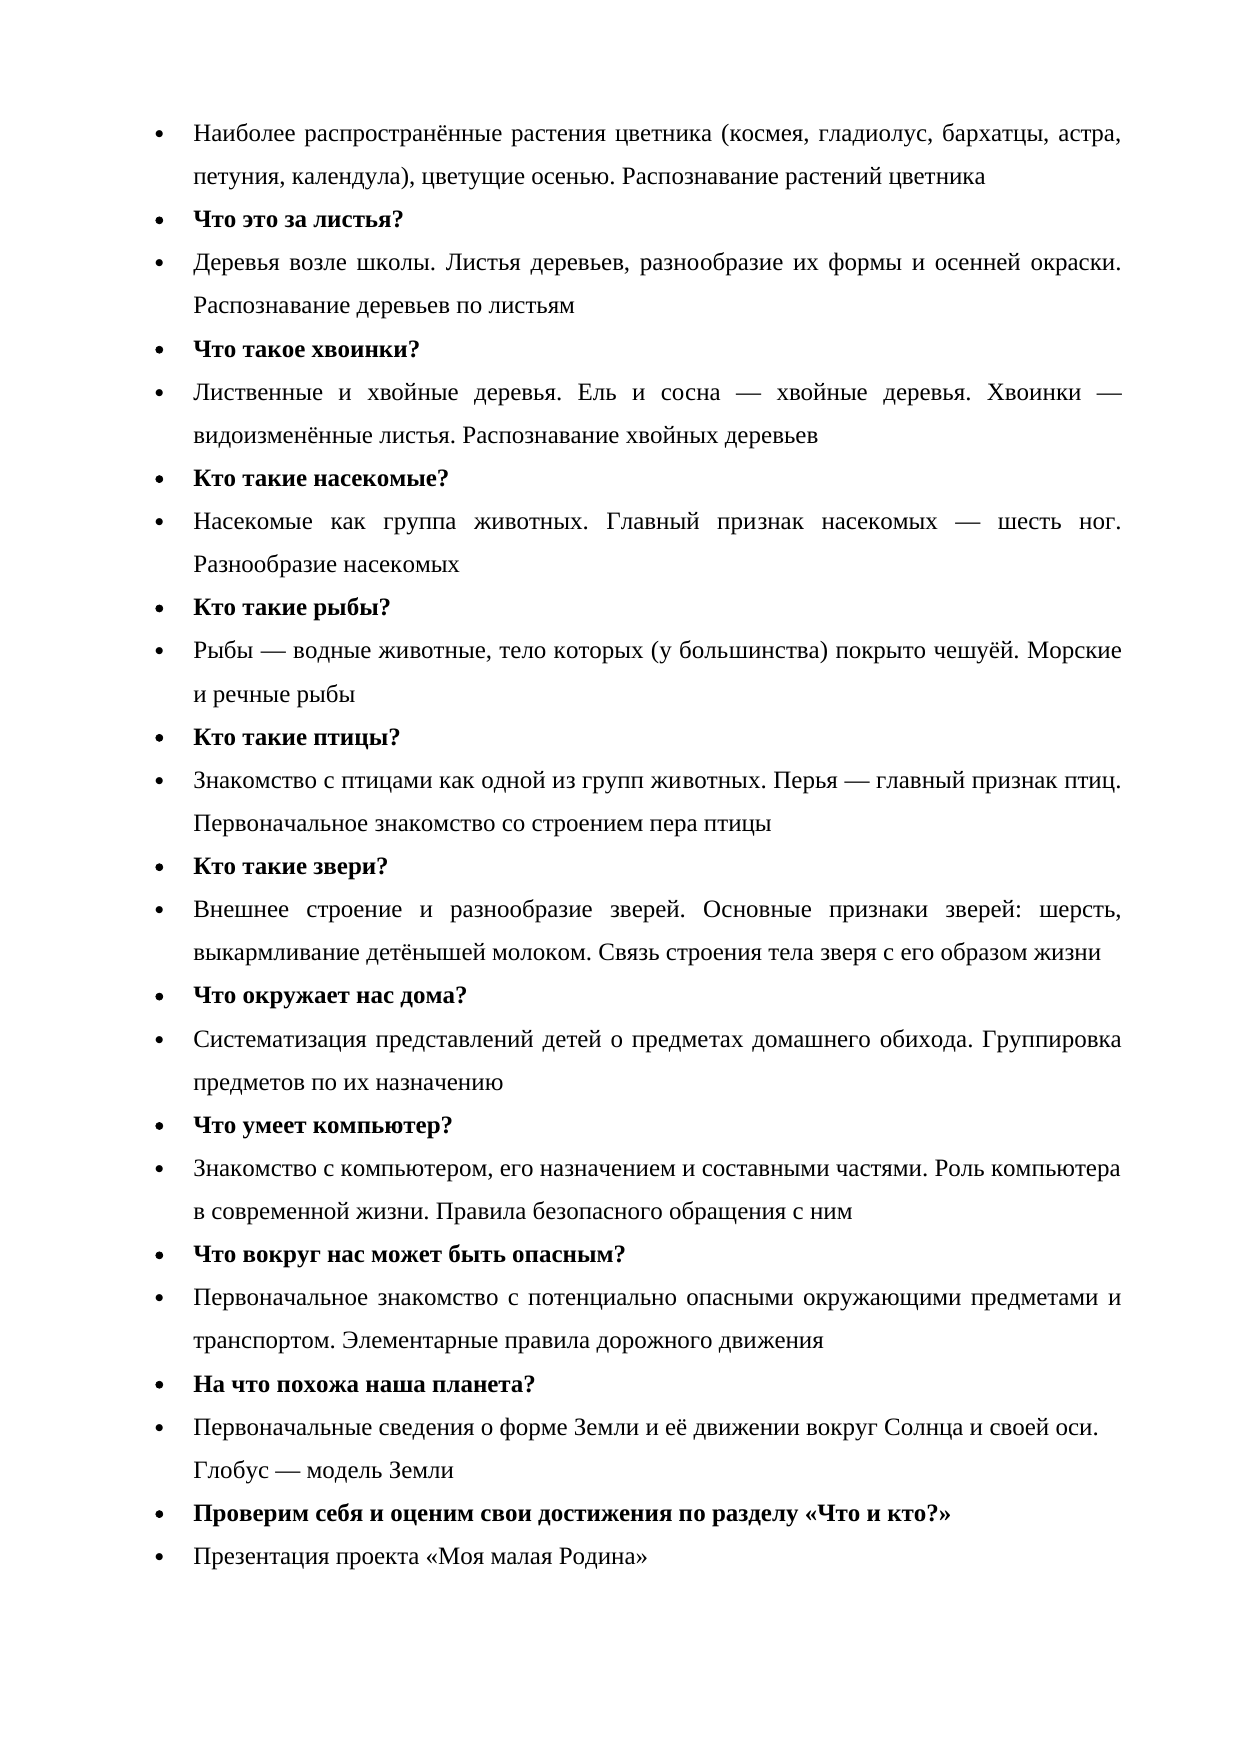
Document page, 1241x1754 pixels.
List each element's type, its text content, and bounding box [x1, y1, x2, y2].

list Что умеет компьютер? [156, 1110, 1122, 1139]
list Знакомство с птицами как одной из групп животных. Перья — главный признак птиц. Первоначальное знакомство со строением пера птицы [156, 765, 1122, 837]
list Кто такие птицы? [156, 722, 1122, 751]
list Внешнее строение и разнообразие зверей. Основные признаки зверей: шерсть, выкармливание детёнышей молоком. Связь строения тела зверя с его образом жизни [156, 894, 1122, 966]
list Систематизация представлений детей о предметах домашнего обихода. Группировка предметов по их назначению [156, 1024, 1122, 1096]
list Первоначальные сведения о форме Земли и её движении вокруг Солнца и своей оси. Глобус — модель Земли [156, 1412, 1122, 1484]
list Насекомые как группа животных. Главный признак насекомых — шесть ног. Разнообразие насекомых [156, 506, 1122, 578]
list Знакомство с компьютером, его назначением и составными частями. Роль компьютера в современной жизни. Правила безопасного обращения с ним [156, 1153, 1122, 1225]
list Кто такие рыбы? [156, 592, 1122, 621]
list Кто такие насекомые? [156, 463, 1122, 492]
list Кто такие звери? [156, 851, 1122, 880]
list Что это за листья? [156, 204, 1122, 233]
list Презентация проекта «Моя малая Родина» [156, 1541, 1122, 1570]
list Лиственные и хвойные деревья. Ель и сосна — хвойные деревья. Хвоинки — видоизменённые листья. Распознавание хвойных деревьев [156, 377, 1122, 449]
list Рыбы — водные животные, тело которых (у большинства) покрыто чешуёй. Морские и речные рыбы [156, 636, 1122, 707]
list Что вокруг нас может быть опасным? [156, 1239, 1122, 1268]
list На что похожа наша планета? [156, 1369, 1122, 1397]
list Что окружает нас дома? [156, 981, 1122, 1009]
list Деревья возле школы. Листья деревьев, разнообразие их формы и осенней окраски. Распознавание деревьев по листьям [156, 247, 1122, 319]
list Проверим себя и оценим свои достижения по разделу «Что и кто?» [156, 1498, 1122, 1527]
list Первоначальное знакомство с потенциально опасными окружающими предметами и транспортом. Элементарные правила дорожного движения [156, 1282, 1122, 1354]
list Что такое хвоинки? [156, 334, 1122, 362]
list Наиболее распространённые растения цветника (космея, гладиолус, бархатцы, астра, петуния, календула), цветущие осенью. Распознавание растений цветника [156, 118, 1122, 190]
